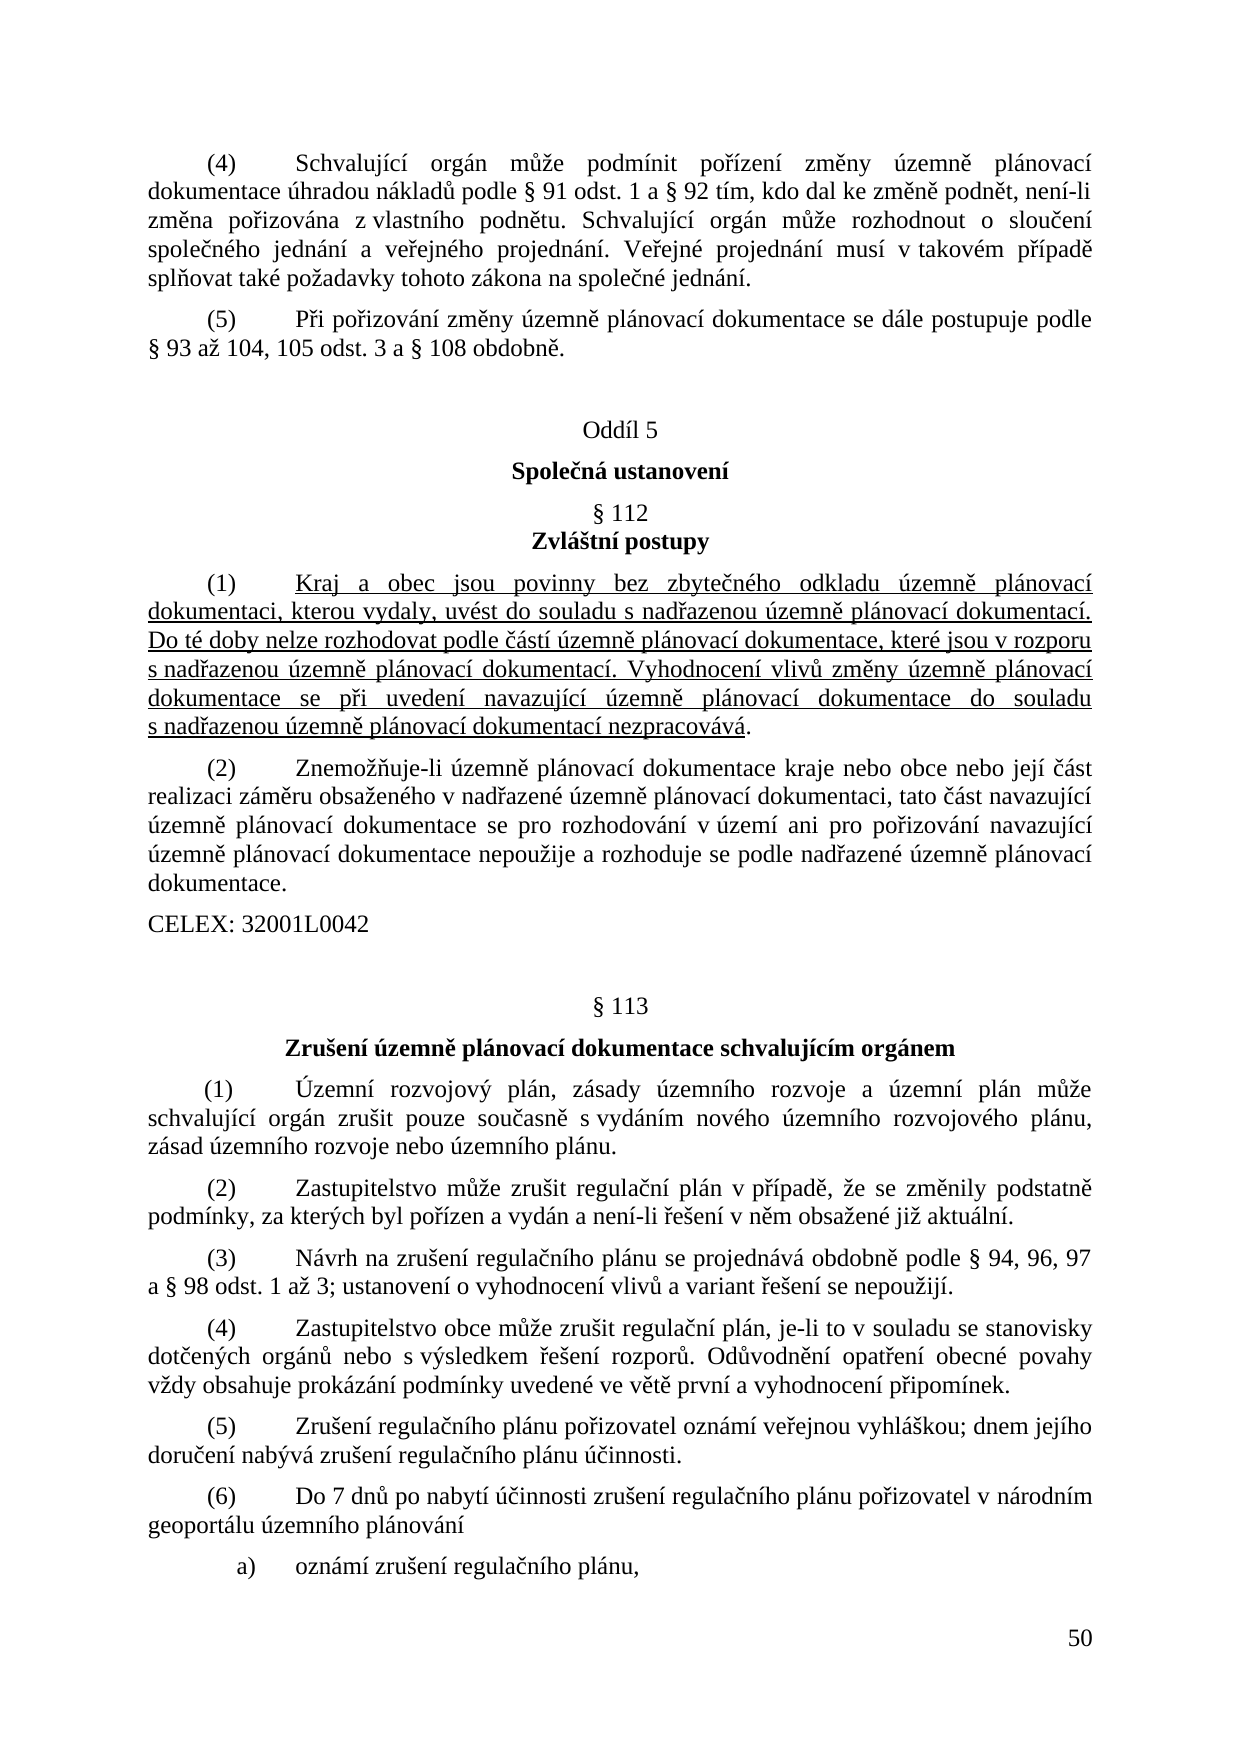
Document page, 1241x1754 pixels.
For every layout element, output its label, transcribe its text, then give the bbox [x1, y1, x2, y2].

text § 112 Zvláštní postupy [148, 498, 1093, 555]
text (1) Kraj a obec jsou povinny bez zbytečného odkladu územně plánovací dokumentaci, kterou vydaly, uvést do souladu s nadřazenou územně plánovací dokumentací. Do té doby nelze rozhodovat podle částí územně plánovací dokumentace, které jsou v rozporu s nadřazenou územně plánovací dokumentací. Vyhodnocení vlivů změny územně plánovací dokumentace se při uvedení navazující územně plánovací dokumentace do souladu s nadřazenou územně plánovací dokumentací nezpracovává. [148, 568, 1093, 679]
text (2) Zastupitelstvo může zrušit regulační plán v případě, že se změnily podstatně podmínky, za kterých byl pořízen a vydán a není-li řešení v něm obsažené již aktuální. [148, 1173, 1093, 1230]
text (1) Územní rozvojový plán, zásady územního rozvoje a územní plán může schvalující orgán zrušit pouze současně s vydáním nového územního rozvojového plánu, zásad územního rozvoje nebo územního plánu. [148, 1074, 1093, 1160]
text § 113 [148, 991, 1093, 1020]
text (4) Zastupitelstvo obce může zrušit regulační plán, je-li to v souladu se stanovisky dotčených orgánů nebo s výsledkem řešení rozporů. Odůvodnění opatření obecné povahy vždy obsahuje prokázání podmínky uvedené ve větě první a vyhodnocení připomínek. [148, 1313, 1093, 1399]
text (5) Při pořizování změny územně plánovací dokumentace se dále postupuje podle § 93 až 104, 105 odst. 3 a § 108 obdobně. [148, 304, 1093, 361]
text (1) Kraj a obec jsou povinny bez zbytečného odkladu územně plánovací dokumentaci, kterou vydaly, uvést do souladu s nadřazenou územně plánovací dokumentací. Do té doby nelze rozhodovat podle částí územně plánovací dokumentace, které jsou v rozporu s nadřazenou územně plánovací dokumentací. Vyhodnocení vlivů změny územně plánovací dokumentace se při uvedení navazující územně plánovací dokumentace do souladu s nadřazenou územně plánovací dokumentací nezpracovává. [148, 680, 1093, 740]
text CELEX: 32001L0042 [148, 909, 1093, 938]
text (5) Zrušení regulačního plánu pořizovatel oznámí veřejnou vyhláškou; dnem jejího doručení nabývá zrušení regulačního plánu účinnosti. [148, 1411, 1093, 1469]
text (2) Znemožňuje-li územně plánovací dokumentace kraje nebo obce nebo její část realizaci záměru obsaženého v nadřazené územně plánovací dokumentaci, tato část navazující územně plánovací dokumentace se pro rozhodování v území ani pro pořizování navazující územně plánovací dokumentace nepoužije a rozhoduje se podle nadřazené územně plánovací dokumentace. [148, 753, 1093, 896]
text (3) Návrh na zrušení regulačního plánu se projednává obdobně podle § 94, 96, 97 a § 98 odst. 1 až 3; ustanovení o vyhodnocení vlivů a variant řešení se nepoužijí. [148, 1243, 1093, 1300]
text Společná ustanovení [148, 456, 1093, 485]
text (6) Do 7 dnů po nabytí účinnosti zrušení regulačního plánu pořizovatel v národním geoportálu územního plánování [148, 1481, 1093, 1539]
text Oddíl 5 [148, 415, 1093, 444]
text Zrušení územně plánovací dokumentace schvalujícím orgánem [148, 1033, 1093, 1061]
text a) oznámí zrušení regulačního plánu, [148, 1551, 1093, 1580]
text (4) Schvalující orgán může podmínit pořízení změny územně plánovací dokumentace úhradou nákladů podle § 91 odst. 1 a § 92 tím, kdo dal ke změně podnět, není-li změna pořizována z vlastního podnětu. Schvalující orgán může rozhodnout o sloučení společného jednání a veřejného projednání. Veřejné projednání musí v takovém případě splňovat také požadavky tohoto zákona na společné jednání. [148, 148, 1093, 291]
